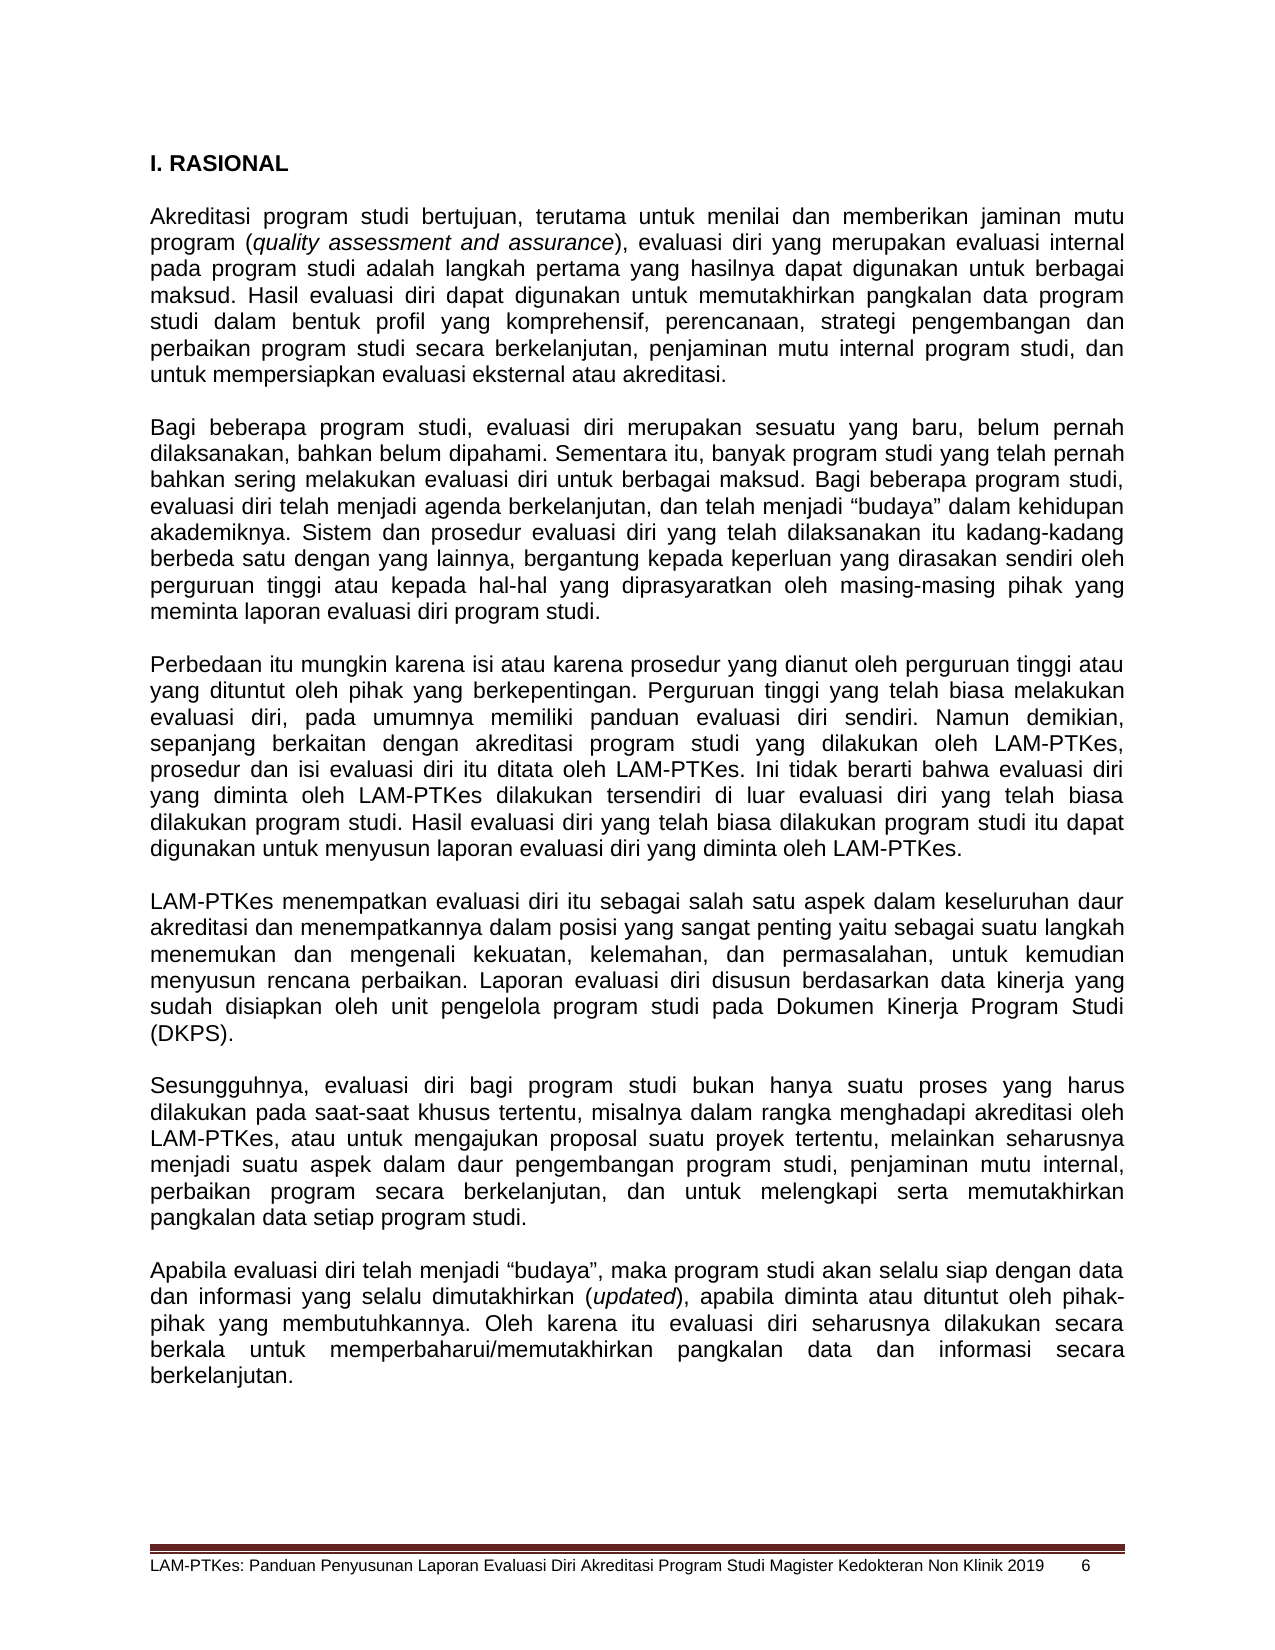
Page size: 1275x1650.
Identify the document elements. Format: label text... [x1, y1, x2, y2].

subtitle I. RASIONAL [150, 150, 1125, 176]
text Apabila evaluasi diri telah menjadi “budaya”, maka program studi akan selalu siap dengan data dan informasi yang selalu dimutakhirkan (updated), apabila diminta atau dituntut oleh pihak-pihak yang membutuhkannya. Oleh karena itu evaluasi diri seharusnya dilakukan secara berkala untuk memperbaharui/memutakhirkan pangkalan data dan informasi secara berkelanjutan. [150, 1257, 1125, 1389]
text LAM-PTKes menempatkan evaluasi diri itu sebagai salah satu aspek dalam keseluruhan daur akreditasi dan menempatkannya dalam posisi yang sangat penting yaitu sebagai suatu langkah menemukan dan mengenali kekuatan, kelemahan, dan permasalahan, untuk kemudian menyusun rencana perbaikan. Laporan evaluasi diri disusun berdasarkan data kinerja yang sudah disiapkan oleh unit pengelola program studi pada Dokumen Kinerja Program Studi (DKPS). [150, 888, 1125, 1046]
text Perbedaan itu mungkin karena isi atau karena prosedur yang dianut oleh perguruan tinggi atau yang dituntut oleh pihak yang berkepentingan. Perguruan tinggi yang telah biasa melakukan evaluasi diri, pada umumnya memiliki panduan evaluasi diri sendiri. Namun demikian, sepanjang berkaitan dengan akreditasi program studi yang dilakukan oleh LAM-PTKes, prosedur dan isi evaluasi diri itu ditata oleh LAM-PTKes. Ini tidak berarti bahwa evaluasi diri yang diminta oleh LAM-PTKes dilakukan tersendiri di luar evaluasi diri yang telah biasa dilakukan program studi. Hasil evaluasi diri yang telah biasa dilakukan program studi itu dapat digunakan untuk menyusun laporan evaluasi diri yang diminta oleh LAM-PTKes. [150, 651, 1125, 862]
text Bagi beberapa program studi, evaluasi diri merupakan sesuatu yang baru, belum pernah dilaksanakan, bahkan belum dipahami. Sementara itu, banyak program studi yang telah pernah bahkan sering melakukan evaluasi diri untuk berbagai maksud. Bagi beberapa program studi, evaluasi diri telah menjadi agenda berkelanjutan, dan telah menjadi “budaya” dalam kehidupan akademiknya. Sistem dan prosedur evaluasi diri yang telah dilaksanakan itu kadang-kadang berbeda satu dengan yang lainnya, bergantung kepada keperluan yang dirasakan sendiri oleh perguruan tinggi atau kepada hal-hal yang diprasyaratkan oleh masing-masing pihak yang meminta laporan evaluasi diri program studi. [150, 413, 1125, 624]
text Sesungguhnya, evaluasi diri bagi program studi bukan hanya suatu proses yang harus dilakukan pada saat-saat khusus tertentu, misalnya dalam rangka menghadapi akreditasi oleh LAM-PTKes, atau untuk mengajukan proposal suatu proyek tertentu, melainkan seharusnya menjadi suatu aspek dalam daur pengembangan program studi, penjaminan mutu internal, perbaikan program secara berkelanjutan, dan untuk melengkapi serta memutakhirkan pangkalan data setiap program studi. [150, 1072, 1125, 1231]
text Akreditasi program studi bertujuan, terutama untuk menilai dan memberikan jaminan mutu program (quality assessment and assurance), evaluasi diri yang merupakan evaluasi internal pada program studi adalah langkah pertama yang hasilnya dapat digunakan untuk berbagai maksud. Hasil evaluasi diri dapat digunakan untuk memutakhirkan pangkalan data program studi dalam bentuk profil yang komprehensif, perencanaan, strategi pengembangan dan perbaikan program studi secara berkelanjutan, penjaminan mutu internal program studi, dan untuk mempersiapkan evaluasi eksternal atau akreditasi. [150, 203, 1125, 387]
